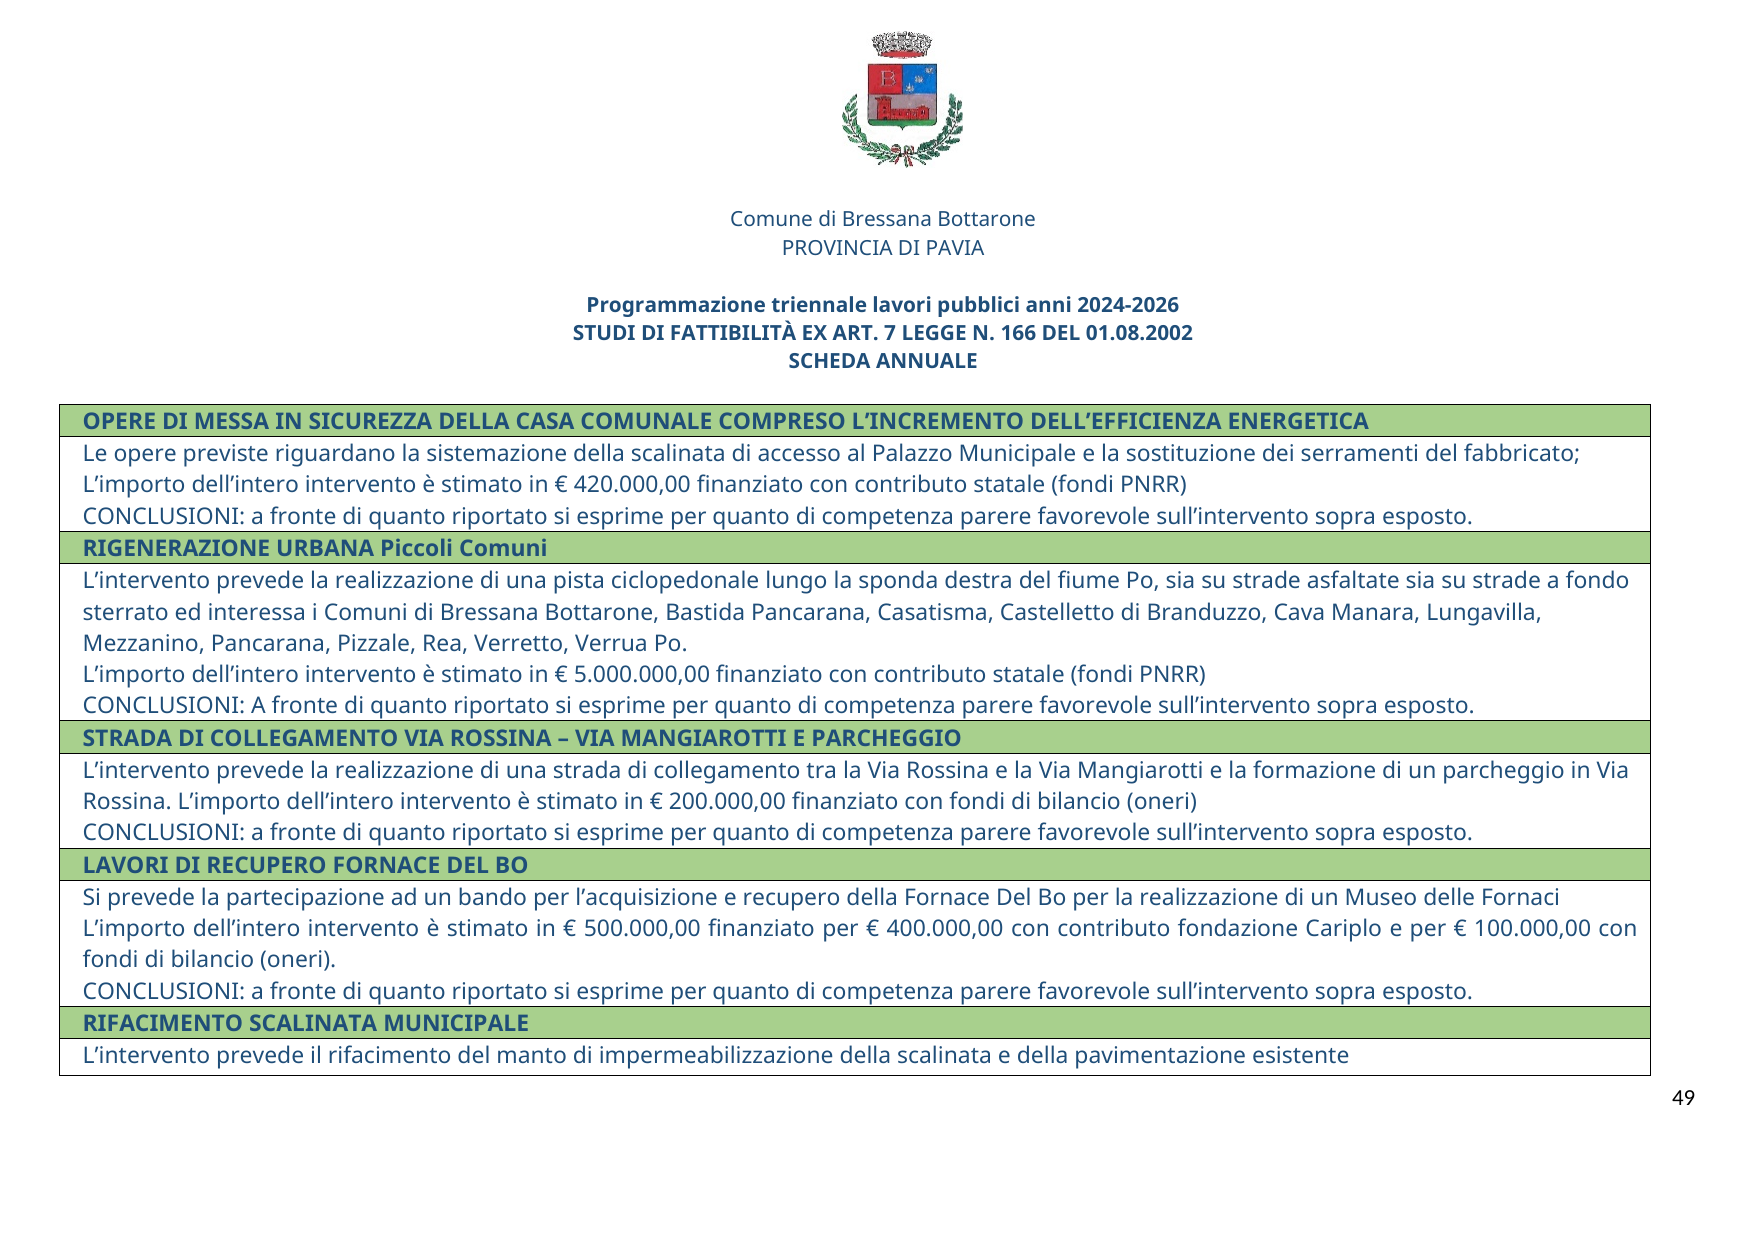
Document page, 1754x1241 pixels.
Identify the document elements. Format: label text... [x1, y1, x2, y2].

text Programmazione triennale lavori pubblici anni 2024-2026 [71, 290, 1695, 318]
table_cell LAVORI DI RECUPERO FORNACE DEL BO [60, 849, 1650, 880]
table_cell L’intervento prevede la realizzazione di una pista ciclopedonale lungo la sponda destra del fiume Po, sia su strade asfaltate sia su strade a fondo sterrato ed interessa i Comuni di Bressana Bottarone, Bastida Pancarana, Casatisma, Castelletto di Branduzzo, Cava Manara, Lungavilla, Mezzanino, Pancarana, Pizzale, Rea, Verretto, Verrua Po. L’importo dell’intero intervento è stimato in € 5.000.000,00 finanziato con contributo statale (fondi PNRR) CONCLUSIONI: A fronte di quanto riportato si esprime per quanto di competenza parere favorevole sull’intervento sopra esposto. [60, 564, 1650, 720]
table_cell Le opere previste riguardano la sistemazione della scalinata di accesso al Palazzo Municipale e la sostituzione dei serramenti del fabbricato; L’importo dell’intero intervento è stimato in € 420.000,00 finanziato con contributo statale (fondi PNRR) CONCLUSIONI: a fronte di quanto riportato si esprime per quanto di competenza parere favorevole sull’intervento sopra esposto. [60, 437, 1650, 531]
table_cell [60, 1039, 1650, 1075]
table_cell Si prevede la partecipazione ad un bando per l’acquisizione e recupero della Fornace Del Bo per la realizzazione di un Museo delle Fornaci L’importo dell’intero intervento è stimato in € 500.000,00 finanziato per € 400.000,00 con contributo fondazione Cariplo e per € 100.000,00 con fondi di bilancio (oneri). CONCLUSIONI: a fronte di quanto riportato si esprime per quanto di competenza parere favorevole sull’intervento sopra esposto. [60, 881, 1650, 1006]
table_cell L’intervento prevede la realizzazione di una strada di collegamento tra la Via Rossina e la Via Mangiarotti e la formazione di un parcheggio in Via Rossina. L’importo dell’intero intervento è stimato in € 200.000,00 finanziato con fondi di bilancio (oneri) CONCLUSIONI: a fronte di quanto riportato si esprime per quanto di competenza parere favorevole sull’intervento sopra esposto. [60, 754, 1650, 847]
table_header OPERE DI MESSA IN SICUREZZA DELLA CASA COMUNALE COMPRESO L’INCREMENTO DELL’EFFICIENZA ENERGETICA [60, 405, 1650, 436]
text PROVINCIA DI PAVIA [71, 233, 1695, 261]
table_cell STRADA DI COLLEGAMENTO VIA ROSSINA – VIA MANGIAROTTI E PARCHEGGIO [60, 721, 1650, 753]
text STUDI DI FATTIBILITÀ EX ART. 7 LEGGE N. 166 DEL 01.08.2002 [71, 318, 1695, 347]
table_cell RIGENERAZIONE URBANA Piccoli Comuni [60, 532, 1650, 563]
picture [842, 31, 963, 168]
text Comune di Bressana Bottarone [71, 204, 1695, 233]
text SCHEDA ANNUALE [71, 347, 1695, 375]
table_cell RIFACIMENTO SCALINATA MUNICIPALE [60, 1007, 1650, 1038]
